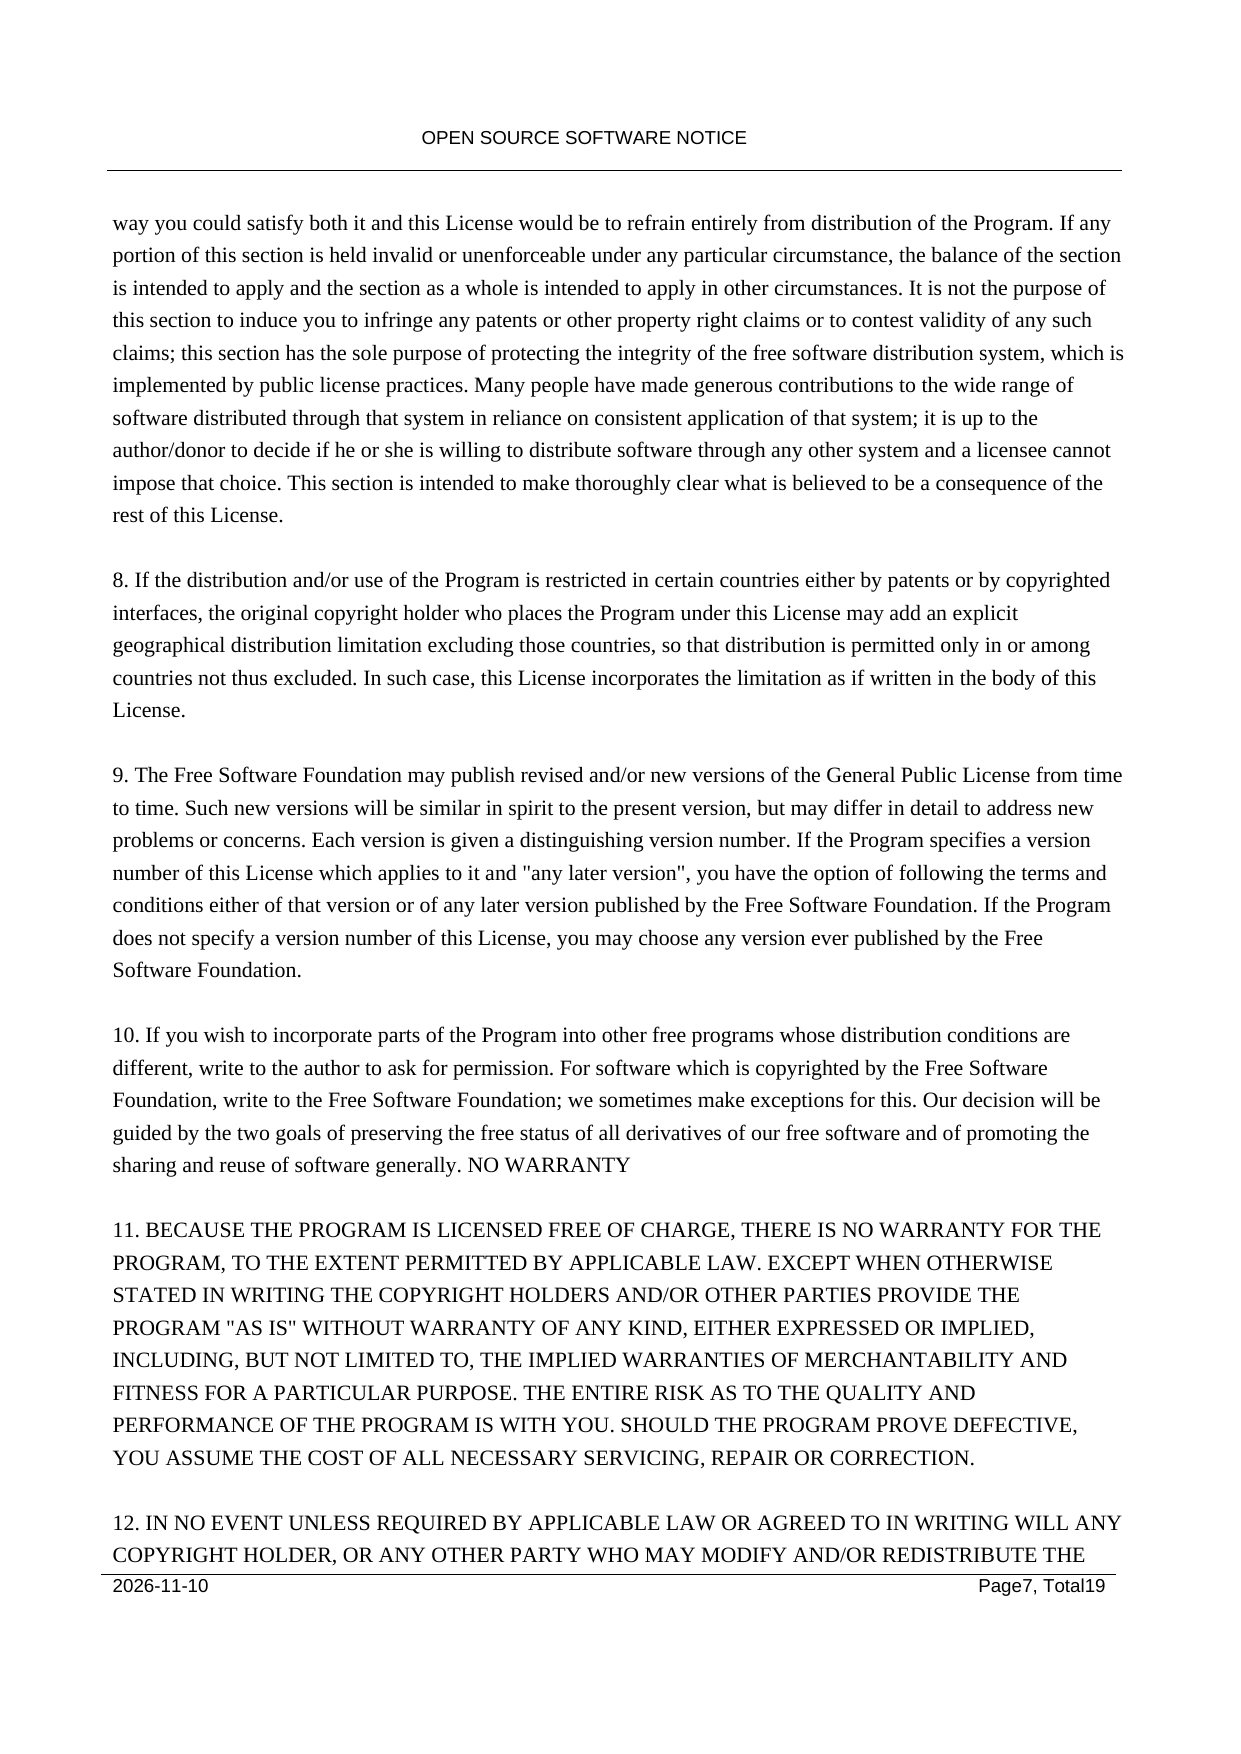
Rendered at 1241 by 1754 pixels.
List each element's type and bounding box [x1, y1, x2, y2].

text [112, 206, 1128, 1571]
